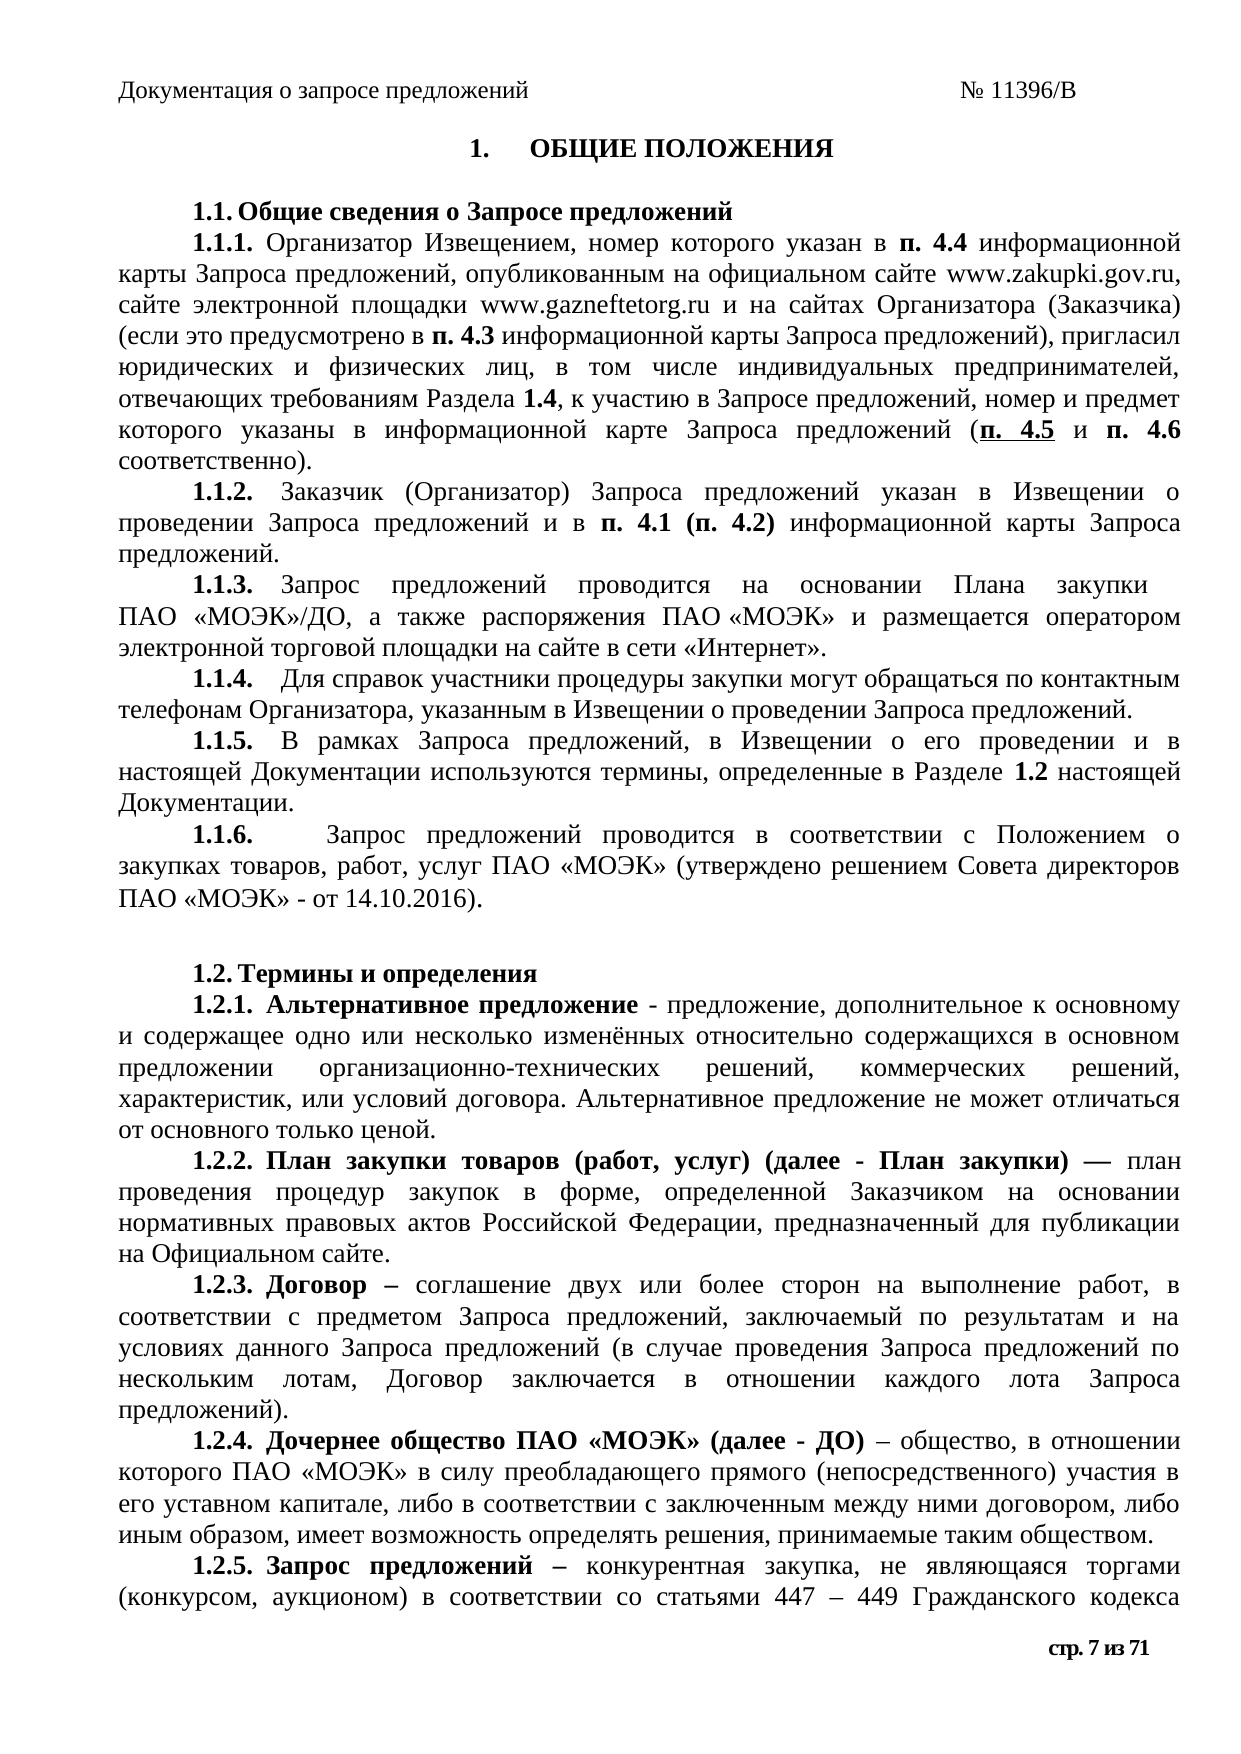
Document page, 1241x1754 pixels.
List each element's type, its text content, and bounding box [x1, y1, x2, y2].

subtitle Общие сведения о Запросе предложений [118, 195, 1181, 226]
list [118, 1549, 1181, 1611]
list Договор – соглашение двух или более сторон на выполнение работ, в соответствии с предметом Запроса предложений, заключаемый по результатам и на условиях данного Запроса предложений (в случае проведения Запроса предложений по нескольким лотам, Договор заключается в отношении каждого лота Запроса предложений). [118, 1269, 1181, 1424]
list Дочернее общество ПАО «МОЭК» (далее - ДО) – общество, в отношении которого ПАО «МОЭК» в силу преобладающего прямого (непосредственного) участия в его уставном капитале, либо в соответствии с заключенным между ними договором, либо иным образом, имеет возможность определять решения, принимаемые таким обществом. [118, 1424, 1181, 1549]
list ОБЩИЕ ПОЛОЖЕНИЯ [118, 132, 1181, 164]
list Для справок участники процедуры закупки могут обращаться по контактным телефонам Организатора, указанным в Извещении о проведении Запроса предложений. [118, 662, 1181, 724]
list Запрос предложений проводится в соответствии с Положением о закупках товаров, работ, услуг ПАО «МОЭК» (утверждено решением Совета директоров ПАО «МОЭК» - от 14.10.2016). [118, 818, 1181, 913]
list Запрос предложений проводится на основании Плана закупки ПАО «МОЭК»/ДО, а также распоряжения ПАО «МОЭК» и размещается оператором электронной торговой площадки на сайте в сети «Интернет». [118, 568, 1181, 662]
list Заказчик (Организатор) Запроса предложений указан в Извещении о проведении Запроса предложений и в п. 4.1 (п. 4.2) информационной карты Запроса предложений. [118, 475, 1181, 568]
list В рамках Запроса предложений, в Извещении о его проведении и в настоящей Документации используются термины, определенные в Разделе 1.2 настоящей Документации. [118, 724, 1181, 818]
subtitle Термины и определения [118, 957, 1181, 988]
list Альтернативное предложение - предложение, дополнительное к основному и содержащее одно или несколько изменённых относительно содержащихся в основном предложении организационно-технических решений, коммерческих решений, характеристик, или условий договора. Альтернативное предложение не может отличаться от основного только ценой. [118, 988, 1181, 1144]
list Организатор Извещением, номер которого указан в п. 4.4 информационной карты Запроса предложений, опубликованным на официальном сайте www.zakupki.gov.ru, сайте электронной площадки www.gazneftetorg.ru и на сайтах Организатора (Заказчика) (если это предусмотрено в п. 4.3 информационной карты Запроса предложений), пригласил юридических и физических лиц, в том числе индивидуальных предпринимателей, отвечающих требованиям Раздела 1.4, к участию в Запросе предложений, номер и предмет которого указаны в информационной карте Запроса предложений (п. 4.5 и п. 4.6 соответственно). [118, 226, 1181, 475]
list План закупки товаров (работ, услуг) (далее - План закупки) — план проведения процедур закупок в форме, определенной Заказчиком на основании нормативных правовых актов Российской Федерации, предназначенный для публикации на Официальном сайте. [118, 1144, 1181, 1269]
